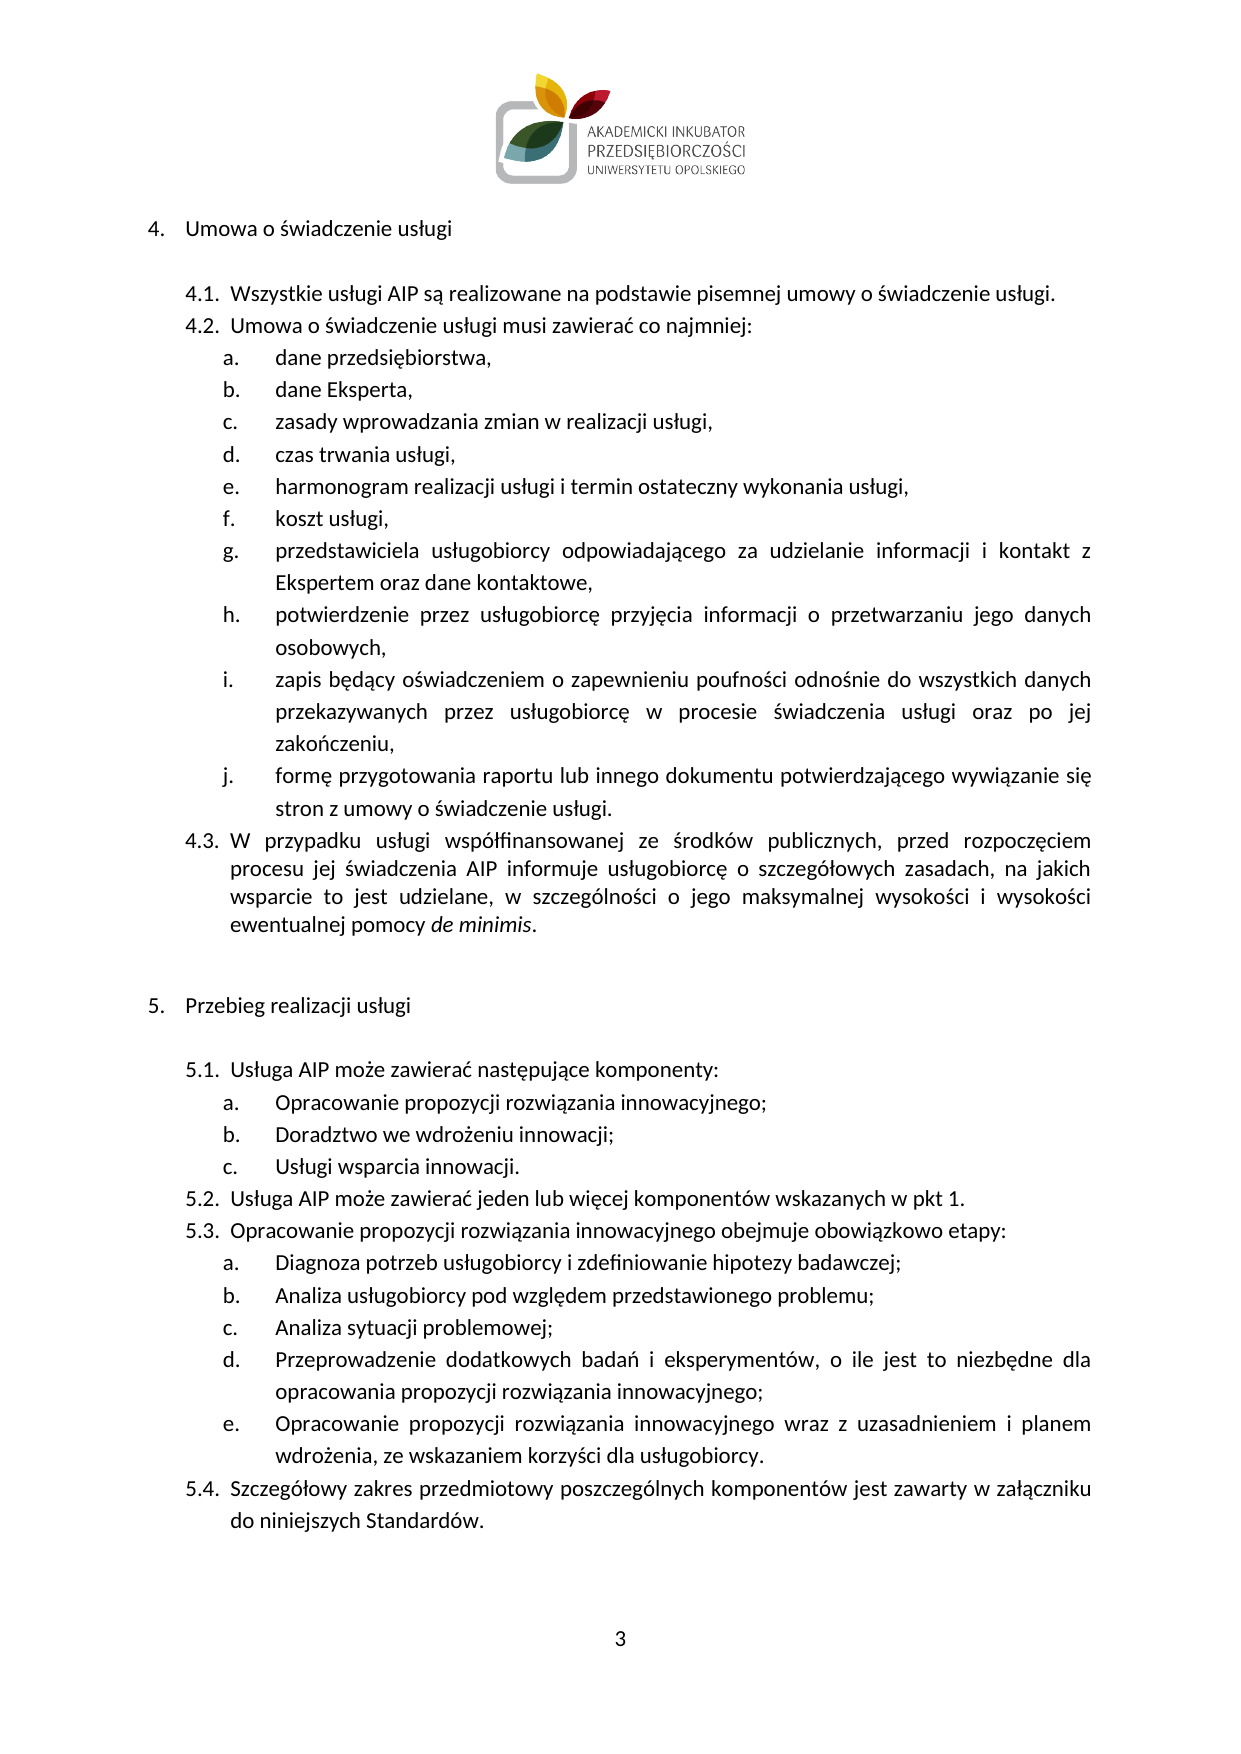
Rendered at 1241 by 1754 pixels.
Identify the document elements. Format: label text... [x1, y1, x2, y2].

picture [495, 73, 745, 187]
list Opracowanie propozycji rozwiązania innowacyjnego; [223, 1088, 1093, 1116]
list Szczegółowy zakres przedmiotowy poszczególnych komponentów jest zawarty w załączniku do niniejszych Standardów. [185, 1474, 1093, 1534]
list Umowa o świadczenie usługi [148, 214, 1093, 242]
list Usługa AIP może zawierać jeden lub więcej komponentów wskazanych w pkt 1. [185, 1184, 1093, 1212]
list Przeprowadzenie dodatkowych badań i eksperymentów, o ile jest to niezbędne dla opracowania propozycji rozwiązania innowacyjnego; [223, 1345, 1093, 1405]
list Umowa o świadczenie usługi musi zawierać co najmniej: [185, 311, 1093, 339]
list Usługa AIP może zawierać następujące komponenty: [185, 1055, 1093, 1083]
list harmonogram realizacji usługi i termin ostateczny wykonania usługi, [223, 472, 1093, 500]
list Diagnoza potrzeb usługobiorcy i zdefiniowanie hipotezy badawczej; [223, 1248, 1093, 1277]
list dane przedsiębiorstwa, [223, 343, 1093, 371]
list koszt usługi, [223, 504, 1093, 532]
list czas trwania usługi, [223, 440, 1093, 468]
list zapis będący oświadczeniem o zapewnieniu poufności odnośnie do wszystkich danych przekazywanych przez usługobiorcę w procesie świadczenia usługi oraz po jej zakończeniu, [223, 665, 1093, 757]
list Przebieg realizacji usługi [148, 991, 1093, 1019]
list Analiza usługobiorcy pod względem przedstawionego problemu; [223, 1281, 1093, 1309]
list przedstawiciela usługobiorcy odpowiadającego za udzielanie informacji i kontakt z Ekspertem oraz dane kontaktowe, [223, 536, 1093, 596]
list zasady wprowadzania zmian w realizacji usługi, [223, 407, 1093, 436]
list Wszystkie usługi AIP są realizowane na podstawie pisemnej umowy o świadczenie usługi. [185, 279, 1093, 307]
list Opracowanie propozycji rozwiązania innowacyjnego obejmuje obowiązkowo etapy: [185, 1216, 1093, 1244]
list Opracowanie propozycji rozwiązania innowacyjnego wraz z uzasadnieniem i planem wdrożenia, ze wskazaniem korzyści dla usługobiorcy. [223, 1409, 1093, 1470]
list formę przygotowania raportu lub innego dokumentu potwierdzającego wywiązanie się stron z umowy o świadczenie usługi. [223, 762, 1093, 822]
list Usługi wsparcia innowacji. [223, 1152, 1093, 1180]
list potwierdzenie przez usługobiorcę przyjęcia informacji o przetwarzaniu jego danych osobowych, [223, 601, 1093, 661]
list dane Eksperta, [223, 375, 1093, 403]
list Analiza sytuacji problemowej; [223, 1313, 1093, 1341]
list Doradztwo we wdrożeniu innowacji; [223, 1120, 1093, 1148]
list W przypadku usługi współfinansowanej ze środków publicznych, przed rozpoczęciem procesu jej świadczenia AIP informuje usługobiorcę o szczegółowych zasadach, na jakich wsparcie to jest udzielane, w szczególności o jego maksymalnej wysokości i wysokości ewentualnej pomocy de minimis. [185, 826, 1093, 938]
